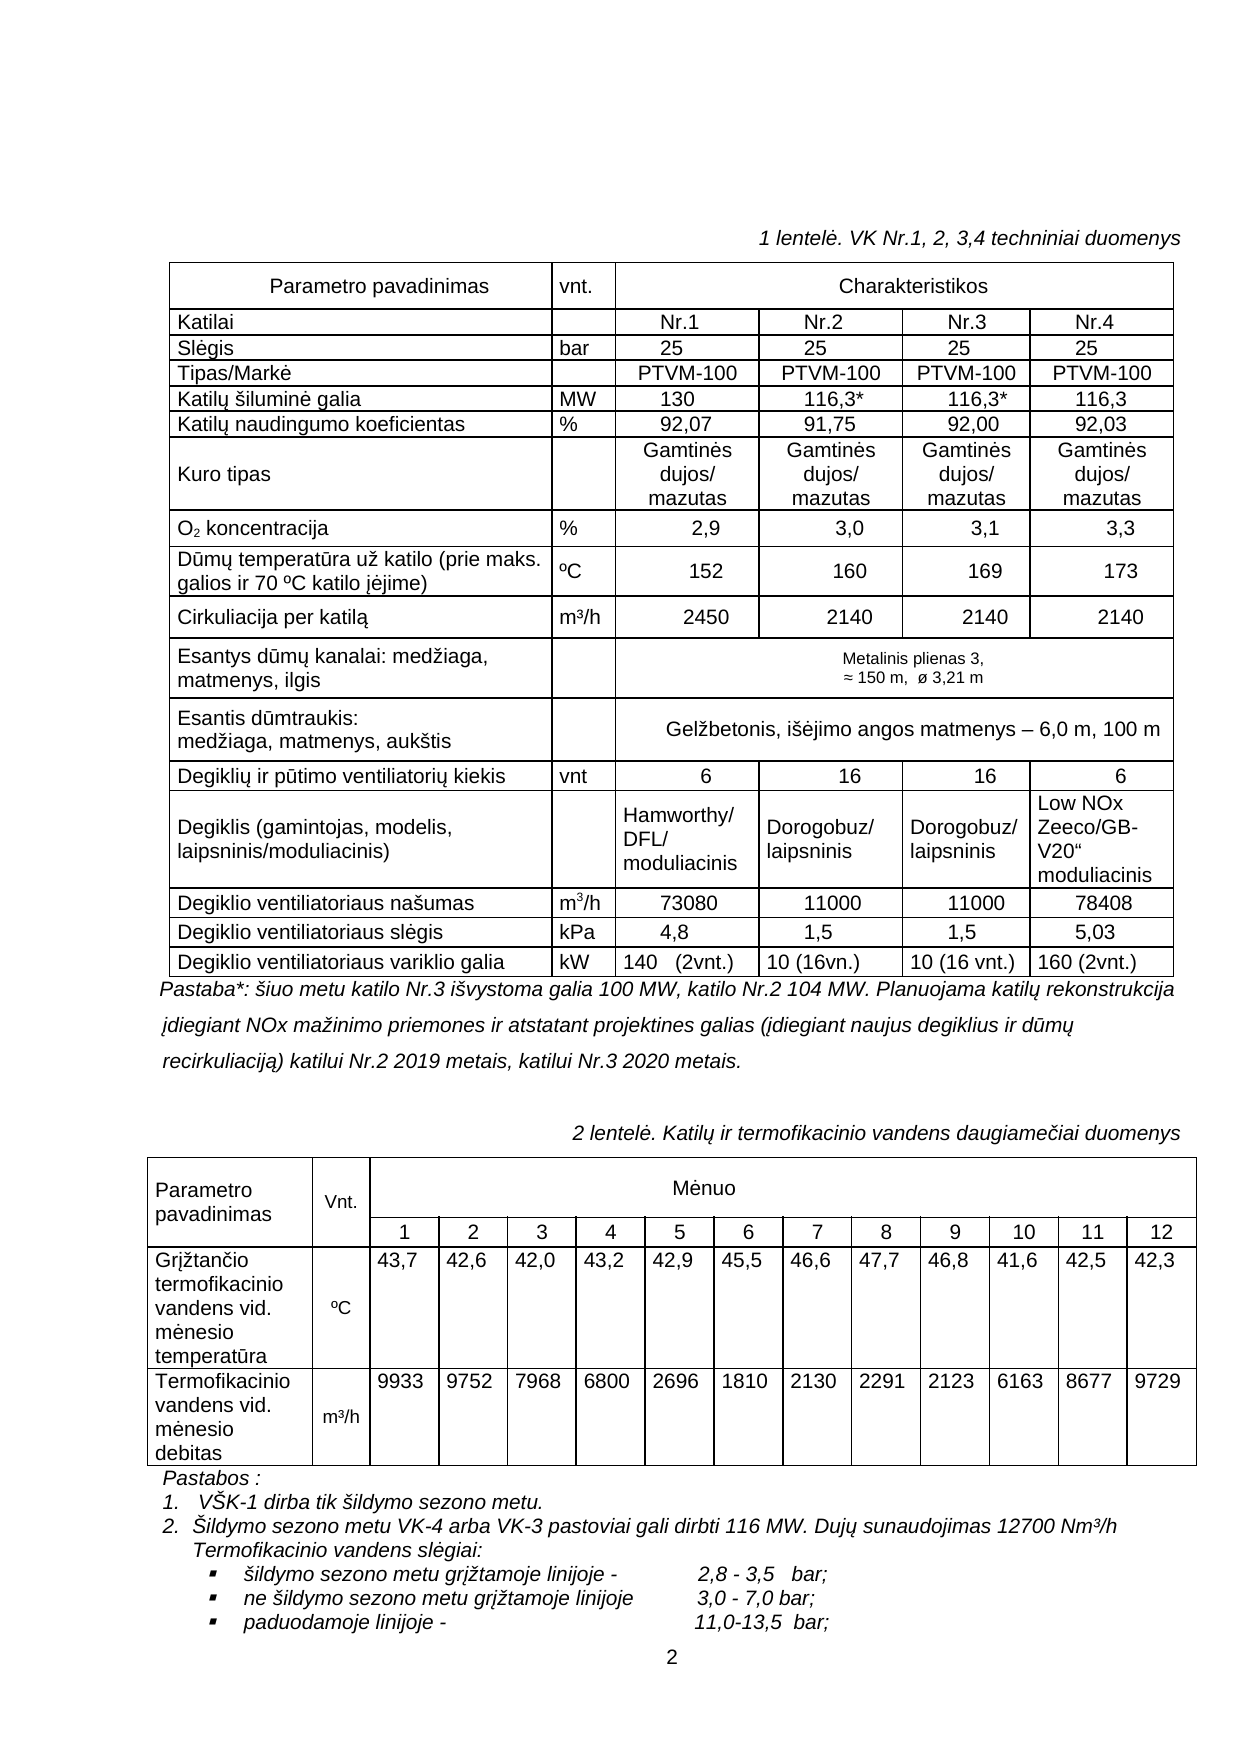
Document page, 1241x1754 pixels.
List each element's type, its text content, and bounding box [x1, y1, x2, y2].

text Pastabos : [162, 1466, 1181, 1490]
table_cell 10 [990, 1218, 1058, 1246]
table_cell Kuro tipas [170, 438, 551, 509]
table_cell Degiklio ventiliatoriaus slėgis [170, 918, 551, 946]
table_header Parametro pavadinimas [148, 1158, 312, 1246]
table_cell Degiklio ventiliatoriaus našumas [170, 889, 551, 917]
list Šildymo sezono metu VK-4 arba VK-3 pastoviai gali dirbti 116 MW. Dujų sunaudojimas 12700 Nm³/h [162, 1514, 1181, 1538]
table_cell 173 [1031, 547, 1173, 595]
table_cell 92,00 [903, 412, 1029, 436]
table_cell [553, 310, 615, 334]
table_cell 116,3* [760, 387, 902, 410]
table_cell 5,03 [1031, 918, 1173, 946]
table_cell Low NOx Zeeco/GB-V20“ moduliacinis [1031, 791, 1173, 887]
table_cell [553, 438, 615, 509]
table_header Charakteristikos [616, 263, 1173, 308]
table_cell 9933 [371, 1369, 438, 1465]
table_header Vnt. [313, 1158, 369, 1246]
table_cell 3 [508, 1218, 575, 1246]
table_cell Nr.2 [760, 310, 902, 334]
table_cell 11 [1059, 1218, 1126, 1246]
table_cell 47,7 [852, 1248, 920, 1367]
table_cell 2,9 [616, 511, 758, 546]
table_cell 46,8 [921, 1248, 989, 1367]
table_cell 6 [1031, 762, 1173, 789]
table_cell 16 [903, 762, 1029, 789]
table_cell 42,5 [1059, 1248, 1126, 1367]
table_cell % [553, 412, 615, 436]
table_cell 12 [1128, 1218, 1196, 1246]
table_cell 6 [616, 762, 758, 789]
table_cell 6800 [577, 1369, 644, 1465]
table_cell m3/h [553, 889, 615, 917]
table_cell Katilai [170, 310, 551, 334]
table_cell 16 [760, 762, 902, 789]
table_cell 45,5 [715, 1248, 782, 1367]
table_cell PTVM-100 [1031, 361, 1173, 385]
table_cell 73080 [616, 889, 758, 917]
table_cell 2140 [760, 597, 902, 637]
table_cell 42,9 [646, 1248, 713, 1367]
table_cell ºC [553, 547, 615, 595]
table_cell 8677 [1059, 1369, 1126, 1465]
table_cell Gamtinės dujos/ mazutas [903, 438, 1029, 509]
table_cell Degiklio ventiliatoriaus variklio galia [170, 948, 551, 976]
table_cell 5 [646, 1218, 713, 1246]
table_cell 46,6 [784, 1248, 851, 1367]
table_cell Katilų šiluminė galia [170, 387, 551, 410]
table_cell Dorogobuz/ laipsninis [760, 791, 902, 887]
table_header Parametro pavadinimas [170, 263, 551, 308]
table_cell Nr.4 [1031, 310, 1173, 334]
table_cell 2130 [784, 1369, 851, 1465]
table_cell [553, 639, 615, 697]
table_cell 169 [903, 547, 1029, 595]
table_cell Hamworthy/ DFL/ moduliacinis [616, 791, 758, 887]
table_cell PTVM-100 [903, 361, 1029, 385]
table_cell Dorogobuz/ laipsninis [903, 791, 1029, 887]
table_cell 43,7 [371, 1248, 438, 1367]
table_cell 92,07 [616, 412, 758, 436]
table_cell 4,8 [616, 918, 758, 946]
table_cell % [553, 511, 615, 546]
table_cell kPa [553, 918, 615, 946]
table_cell Cirkuliacija per katilą [170, 597, 551, 637]
table_cell PTVM-100 [616, 361, 758, 385]
table_cell [553, 699, 615, 760]
table_cell 1,5 [760, 918, 902, 946]
text 2 lentelė. Katilų ir termofikacinio vandens daugiamečiai duomenys [162, 1121, 1181, 1145]
table_cell 160 (2vnt.) [1031, 948, 1173, 976]
table_cell vnt [553, 762, 615, 789]
table_cell 9 [921, 1218, 989, 1246]
text Termofikacinio vandens slėgiai: [162, 1538, 1181, 1562]
table_cell Gamtinės dujos/ mazutas [760, 438, 902, 509]
table_cell 1 [371, 1218, 438, 1246]
table_cell 2140 [903, 597, 1029, 637]
table_cell Grįžtančio termofikacinio vandens vid. mėnesio temperatūra [148, 1248, 312, 1367]
table_cell Degiklis (gamintojas, modelis, laipsninis/moduliacinis) [170, 791, 551, 887]
table_cell Degiklių ir pūtimo ventiliatorių kiekis [170, 762, 551, 789]
table_cell 25 [616, 336, 758, 359]
table_cell 2696 [646, 1369, 713, 1465]
table_cell 10 (16 vnt.) [903, 948, 1029, 976]
table_cell m³/h [553, 597, 615, 637]
table_cell 3,0 [760, 511, 902, 546]
table_cell 130 [616, 387, 758, 410]
table_cell 3,3 [1031, 511, 1173, 546]
table_cell 11000 [760, 889, 902, 917]
table_cell 2450 [616, 597, 758, 637]
table_cell Gelžbetonis, išėjimo angos matmenys – 6,0 m, 100 m [616, 699, 1173, 760]
table_cell 42,3 [1128, 1248, 1196, 1367]
text Pastaba*: šiuo metu katilo Nr.3 išvystoma galia 100 MW, katilo Nr.2 104 MW. Planuojama katilų rekonstrukcija įdiegiant NOx mažinimo priemones ir atstatant projektines galias (įdiegiant naujus degiklius ir dūmų recirkuliaciją) katilui Nr.2 2019 metais, katilui Nr.3 2020 metais. [148, 977, 1181, 1073]
table_cell Nr.3 [903, 310, 1029, 334]
table_cell 6 [715, 1218, 782, 1246]
table_header vnt. [553, 263, 615, 308]
table_cell 25 [1031, 336, 1173, 359]
table_cell 6163 [990, 1369, 1058, 1465]
table_cell Esantis dūmtraukis: medžiaga, matmenys, aukštis [170, 699, 551, 760]
table_cell kW [553, 948, 615, 976]
table_cell Gamtinės dujos/ mazutas [1031, 438, 1173, 509]
table_cell 2123 [921, 1369, 989, 1465]
table_cell Dūmų temperatūra už katilo (prie maks. galios ir 70 ºC katilo įėjime) [170, 547, 551, 595]
table_cell Tipas/Markė [170, 361, 551, 385]
table_cell 10 (16vn.) [760, 948, 902, 976]
table_cell 1,5 [903, 918, 1029, 946]
table_cell Metalinis plienas 3, ≈ 150 m, ø 3,21 m [616, 639, 1173, 697]
table_cell [553, 791, 615, 887]
table_cell 116,3* [903, 387, 1029, 410]
list paduodamoje linijoje - 11,0-13,5 bar; [206, 1610, 1181, 1634]
table_cell Esantys dūmų kanalai: medžiaga, matmenys, ilgis [170, 639, 551, 697]
table_cell 11000 [903, 889, 1029, 917]
table_cell PTVM-100 [760, 361, 902, 385]
table_cell 2 [440, 1218, 507, 1246]
table_cell Katilų naudingumo koeficientas [170, 412, 551, 436]
table_cell 9752 [440, 1369, 507, 1465]
table_cell 3,1 [903, 511, 1029, 546]
list šildymo sezono metu grįžtamoje linijoje - 2,8 - 3,5 bar; [206, 1562, 1181, 1586]
table_cell Nr.1 [616, 310, 758, 334]
table_cell 78408 [1031, 889, 1173, 917]
table_cell O2 koncentracija [170, 511, 551, 546]
table_cell Termofikacinio vandens vid. mėnesio debitas [148, 1369, 312, 1465]
table_cell 8 [852, 1218, 920, 1246]
table_cell 2291 [852, 1369, 920, 1465]
table_cell [553, 361, 615, 385]
table_cell 160 [760, 547, 902, 595]
table_cell ºC [313, 1248, 369, 1367]
table_cell 43,2 [577, 1248, 644, 1367]
table_cell MW [553, 387, 615, 410]
table_cell 2140 [1031, 597, 1173, 637]
table_cell bar [553, 336, 615, 359]
table_cell 4 [577, 1218, 644, 1246]
table_cell 7 [784, 1218, 851, 1246]
table_cell 91,75 [760, 412, 902, 436]
table_cell 25 [903, 336, 1029, 359]
table_header Mėnuo [371, 1158, 1196, 1216]
table_cell 1810 [715, 1369, 782, 1465]
table_cell Gamtinės dujos/ mazutas [616, 438, 758, 509]
table_cell Slėgis [170, 336, 551, 359]
table_cell m³/h [313, 1369, 369, 1465]
table_cell 152 [616, 547, 758, 595]
table_cell 116,3 [1031, 387, 1173, 410]
table_cell 25 [760, 336, 902, 359]
list VŠK-1 dirba tik šildymo sezono metu. [162, 1490, 1181, 1514]
table_cell 42,0 [508, 1248, 575, 1367]
table_cell 140 (2vnt.) [616, 948, 758, 976]
table_cell 41,6 [990, 1248, 1058, 1367]
list ne šildymo sezono metu grįžtamoje linijoje 3,0 - 7,0 bar; [206, 1586, 1181, 1610]
text 1 lentelė. VK Nr.1, 2, 3,4 techniniai duomenys [162, 226, 1181, 250]
table_cell 92,03 [1031, 412, 1173, 436]
table_cell 7968 [508, 1369, 575, 1465]
table_cell 42,6 [440, 1248, 507, 1367]
table_cell 9729 [1128, 1369, 1196, 1465]
